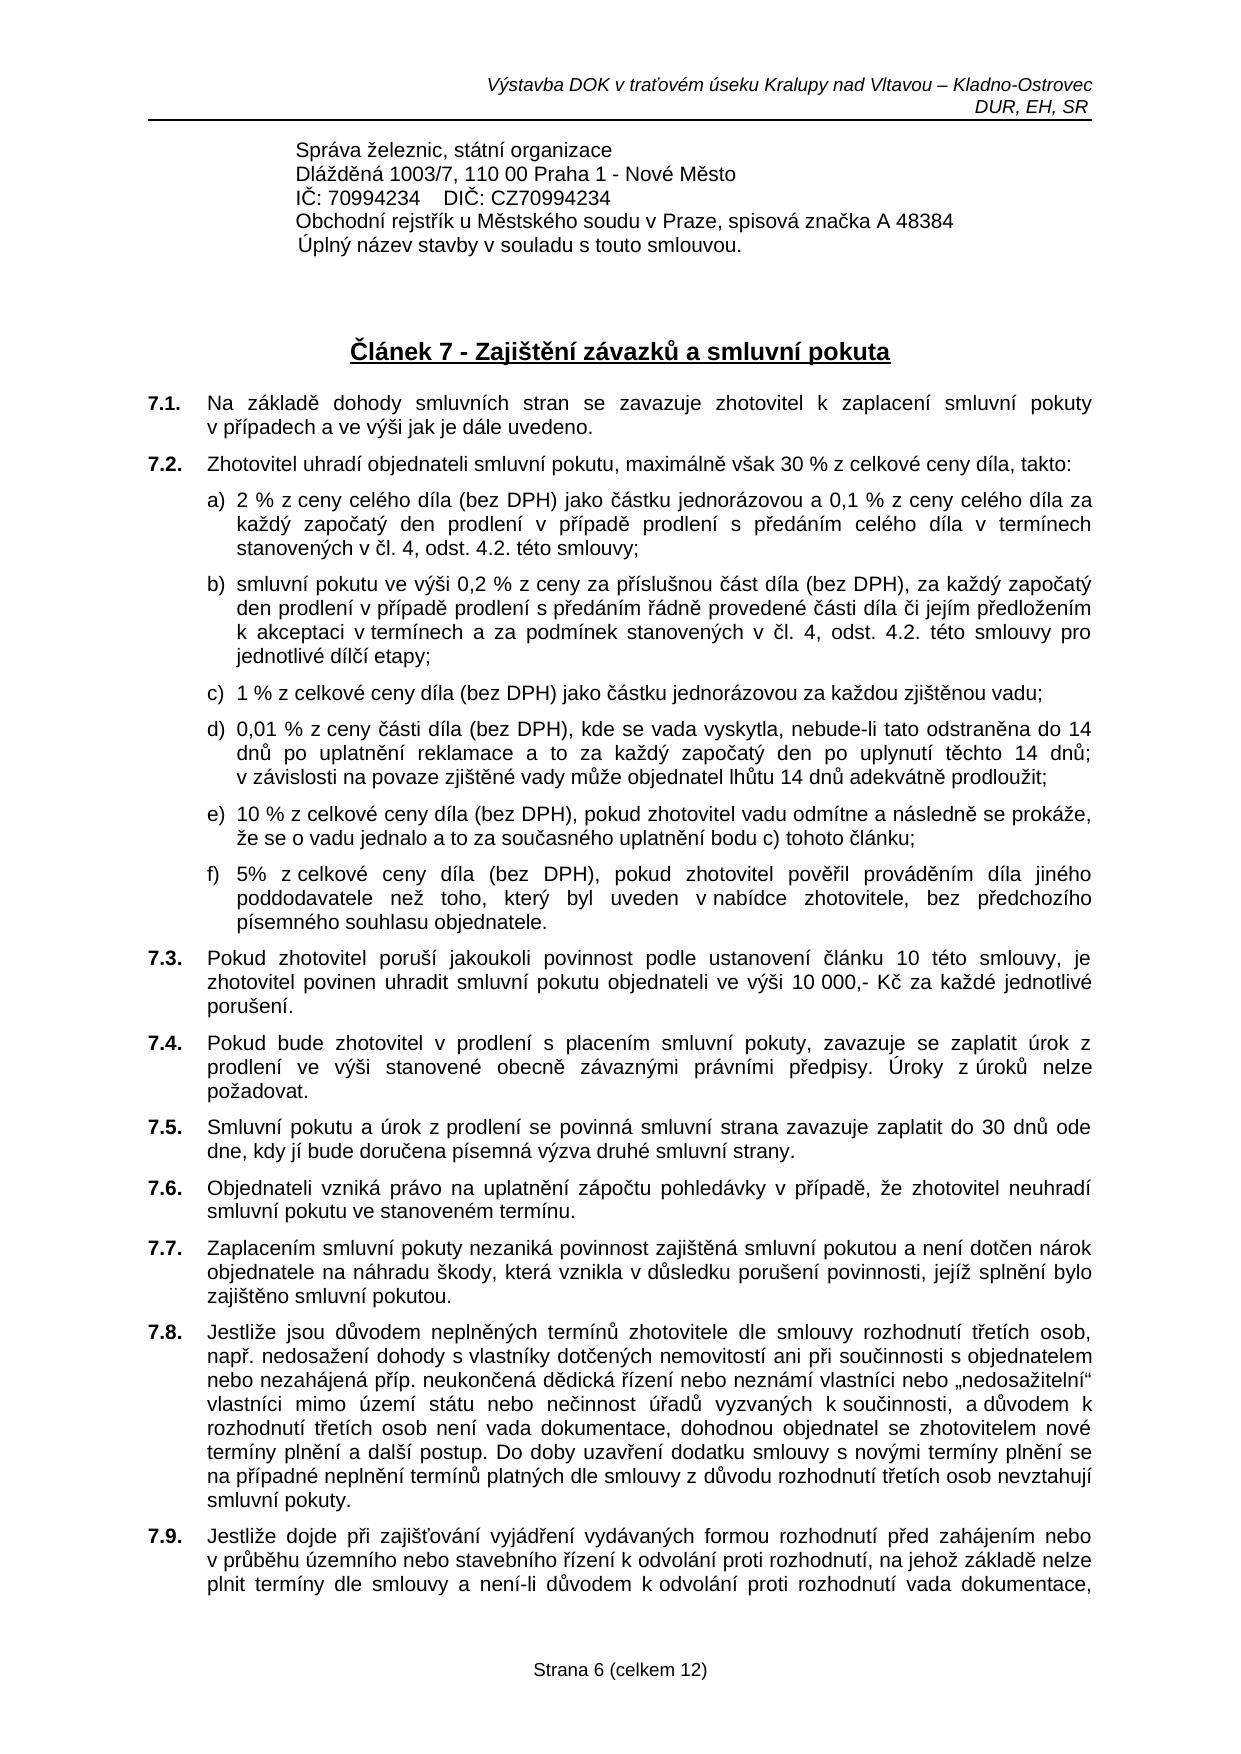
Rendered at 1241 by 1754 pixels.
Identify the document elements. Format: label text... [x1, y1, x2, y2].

text a) 2 % z ceny celého díla (bez DPH) jako částku jednorázovou a 0,1 % z ceny celého díla za každý započatý den prodlení v případě prodlení s předáním celého díla v termínech stanovených v čl. 4, odst. 4.2. této smlouvy; [207, 488, 1092, 560]
text 7.8. Jestliže jsou důvodem neplněných termínů zhotovitele dle smlouvy rozhodnutí třetích osob, např. nedosažení dohody s vlastníky dotčených nemovitostí ani při součinnosti s objednatelem nebo nezahájená příp. neukončená dědická řízení nebo neznámí vlastníci nebo „nedosažitelní“ vlastníci mimo území státu nebo nečinnost úřadů vyzvaných k součinnosti, a důvodem k rozhodnutí třetích osob není vada dokumentace, dohodnou objednatel se zhotovitelem nové termíny plnění a další postup. Do doby uzavření dodatku smlouvy s novými termíny plnění se na případné neplnění termínů platných dle smlouvy z důvodu rozhodnutí třetích osob nevztahují smluvní pokuty. [148, 1320, 1092, 1512]
text c) 1 % z celkové ceny díla (bez DPH) jako částku jednorázovou za každou zjištěnou vadu; [207, 681, 1092, 704]
text 7.6. Objednateli vzniká právo na uplatnění zápočtu pohledávky v případě, že zhotovitel neuhradí smluvní pokutu ve stanoveném termínu. [148, 1175, 1092, 1223]
text IČ: 70994234 DIČ: CZ70994234 [148, 185, 1092, 209]
text 7.5. Smluvní pokutu a úrok z prodlení se povinná smluvní strana zavazuje zaplatit do 30 dnů ode dne, kdy jí bude doručena písemná výzva druhé smluvní strany. [148, 1115, 1092, 1163]
subtitle 7.2. Zhotovitel uhradí objednateli smluvní pokutu, maximálně však 30 % z celkové ceny díla, takto: [148, 451, 1092, 475]
text 7.3. Pokud zhotovitel poruší jakoukoli povinnost podle ustanovení článku 10 této smlouvy, je zhotovitel povinen uhradit smluvní pokutu objednateli ve výši 10 000,- Kč za každé jednotlivé porušení. [148, 946, 1092, 1018]
text f) 5% z celkové ceny díla (bez DPH), pokud zhotovitel pověřil prováděním díla jiného poddodavatele než toho, který byl uveden v nabídce zhotovitele, bez předchozího písemného souhlasu objednatele. [207, 862, 1092, 934]
text e) 10 % z celkové ceny díla (bez DPH), pokud zhotovitel vadu odmítne a následně se prokáže, že se o vadu jednalo a to za současného uplatnění bodu c) tohoto článku; [207, 801, 1092, 849]
text 7.4. Pokud bude zhotovitel v prodlení s placením smluvní pokuty, zavazuje se zaplatit úrok z prodlení ve výši stanovené obecně závaznými právními předpisy. Úroky z úroků nelze požadovat. [148, 1031, 1092, 1102]
text Správa železnic, státní organizace [148, 137, 1092, 161]
text 7.1. Na základě dohody smluvních stran se zavazuje zhotovitel k zaplacení smluvní pokuty v případech a ve výši jak je dále uvedeno. [148, 391, 1092, 439]
text Dlážděná 1003/7, 110 00 Praha 1 - Nové Město [148, 161, 1092, 185]
text b) smluvní pokutu ve výši 0,2 % z ceny za příslušnou část díla (bez DPH), za každý započatý den prodlení v případě prodlení s předáním řádně provedené části díla či jejím předložením k akceptaci v termínech a za podmínek stanovených v čl. 4, odst. 4.2. této smlouvy pro jednotlivé dílčí etapy; [207, 572, 1092, 668]
text Úplný název stavby v souladu s touto smlouvou. [148, 233, 1092, 257]
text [148, 1524, 1092, 1596]
text d) 0,01 % z ceny části díla (bez DPH), kde se vada vyskytla, nebude-li tato odstraněna do 14 dnů po uplatnění reklamace a to za každý započatý den po uplynutí těchto 14 dnů; v závislosti na povaze zjištěné vady může objednatel lhůtu 14 dnů adekvátně prodloužit; [207, 717, 1092, 789]
text Obchodní rejstřík u Městského soudu v Praze, spisová značka A 48384 [148, 209, 1092, 233]
subtitle Článek 7 - Zajištění závazků a smluvní pokuta [148, 337, 1092, 366]
text 7.7. Zaplacením smluvní pokuty nezaniká povinnost zajištěná smluvní pokutou a není dotčen nárok objednatele na náhradu škody, která vznikla v důsledku porušení povinnosti, jejíž splnění bylo zajištěno smluvní pokutou. [148, 1236, 1092, 1308]
